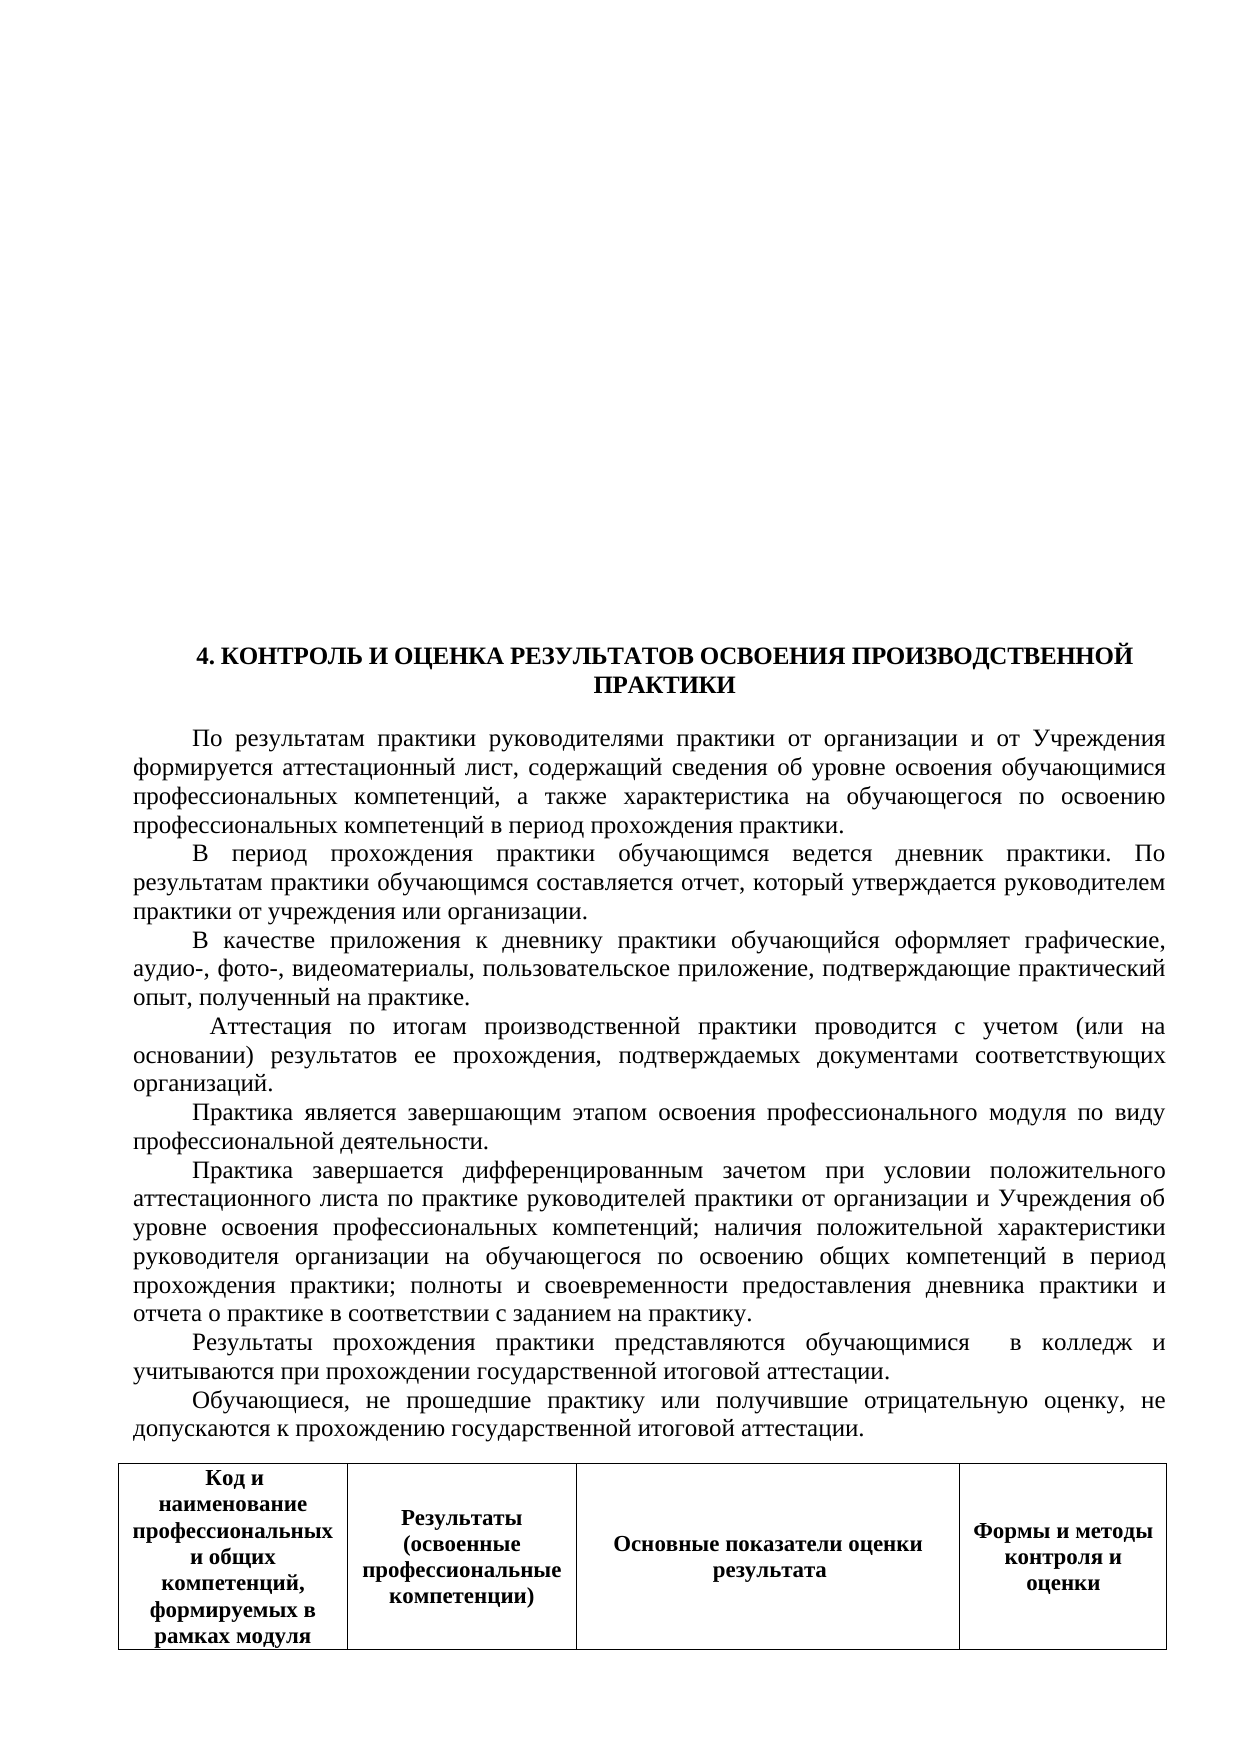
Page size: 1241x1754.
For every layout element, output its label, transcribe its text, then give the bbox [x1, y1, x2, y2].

text По результатам практики руководителями практики от организации и от Учреждения формируется аттестационный лист, содержащий сведения об уровне освоения обучающимися профессиональных компетенций, а также характеристика на обучающегося по освоению профессиональных компетенций в период прохождения практики. [133, 723, 1167, 838]
text Практика является завершающим этапом освоения профессионального модуля по виду профессиональной деятельности. [133, 1097, 1167, 1155]
text Результаты прохождения практики представляются обучающимися в колледж и учитываются при прохождении государственной итоговой аттестации. [133, 1327, 1167, 1385]
table_header Основные показатели оценки результата [577, 1464, 959, 1648]
table_header Результаты (освоенные профессиональные компетенции) [348, 1464, 576, 1648]
text В качестве приложения к дневнику практики обучающийся оформляет графические, аудио-, фото-, видеоматериалы, пользовательское приложение, подтверждающие практический опыт, полученный на практике. [133, 925, 1167, 1011]
text 4. КОНТРОЛЬ И ОЦЕНКА РЕЗУЛЬТАТОВ ОСВОЕНИЯ ПРОИЗВОДСТВЕННОЙ ПРАКТИКИ [162, 641, 1167, 698]
text Обучающиеся, не прошедшие практику или получившие отрицательную оценку, не допускаются к прохождению государственной итоговой аттестации. [133, 1385, 1167, 1442]
text В период прохождения практики обучающимся ведется дневник практики. По результатам практики обучающимся составляется отчет, который утверждается руководителем практики от учреждения или организации. [133, 838, 1167, 925]
text Аттестация по итогам производственной практики проводится с учетом (или на основании) результатов ее прохождения, подтверждаемых документами соответствующих организаций. [133, 1011, 1167, 1097]
text Практика завершается дифференцированным зачетом при условии положительного аттестационного листа по практике руководителей практики от организации и Учреждения об уровне освоения профессиональных компетенций; наличия положительной характеристики руководителя организации на обучающегося по освоению общих компетенций в период прохождения практики; полноты и своевременности предоставления дневника практики и отчета о практике в соответствии с заданием на практику. [133, 1155, 1167, 1327]
table_header Формы и методы контроля и оценки [960, 1464, 1166, 1648]
table_header Код и наименование профессиональных и общих компетенций, формируемых в рамках модуля [119, 1464, 347, 1648]
